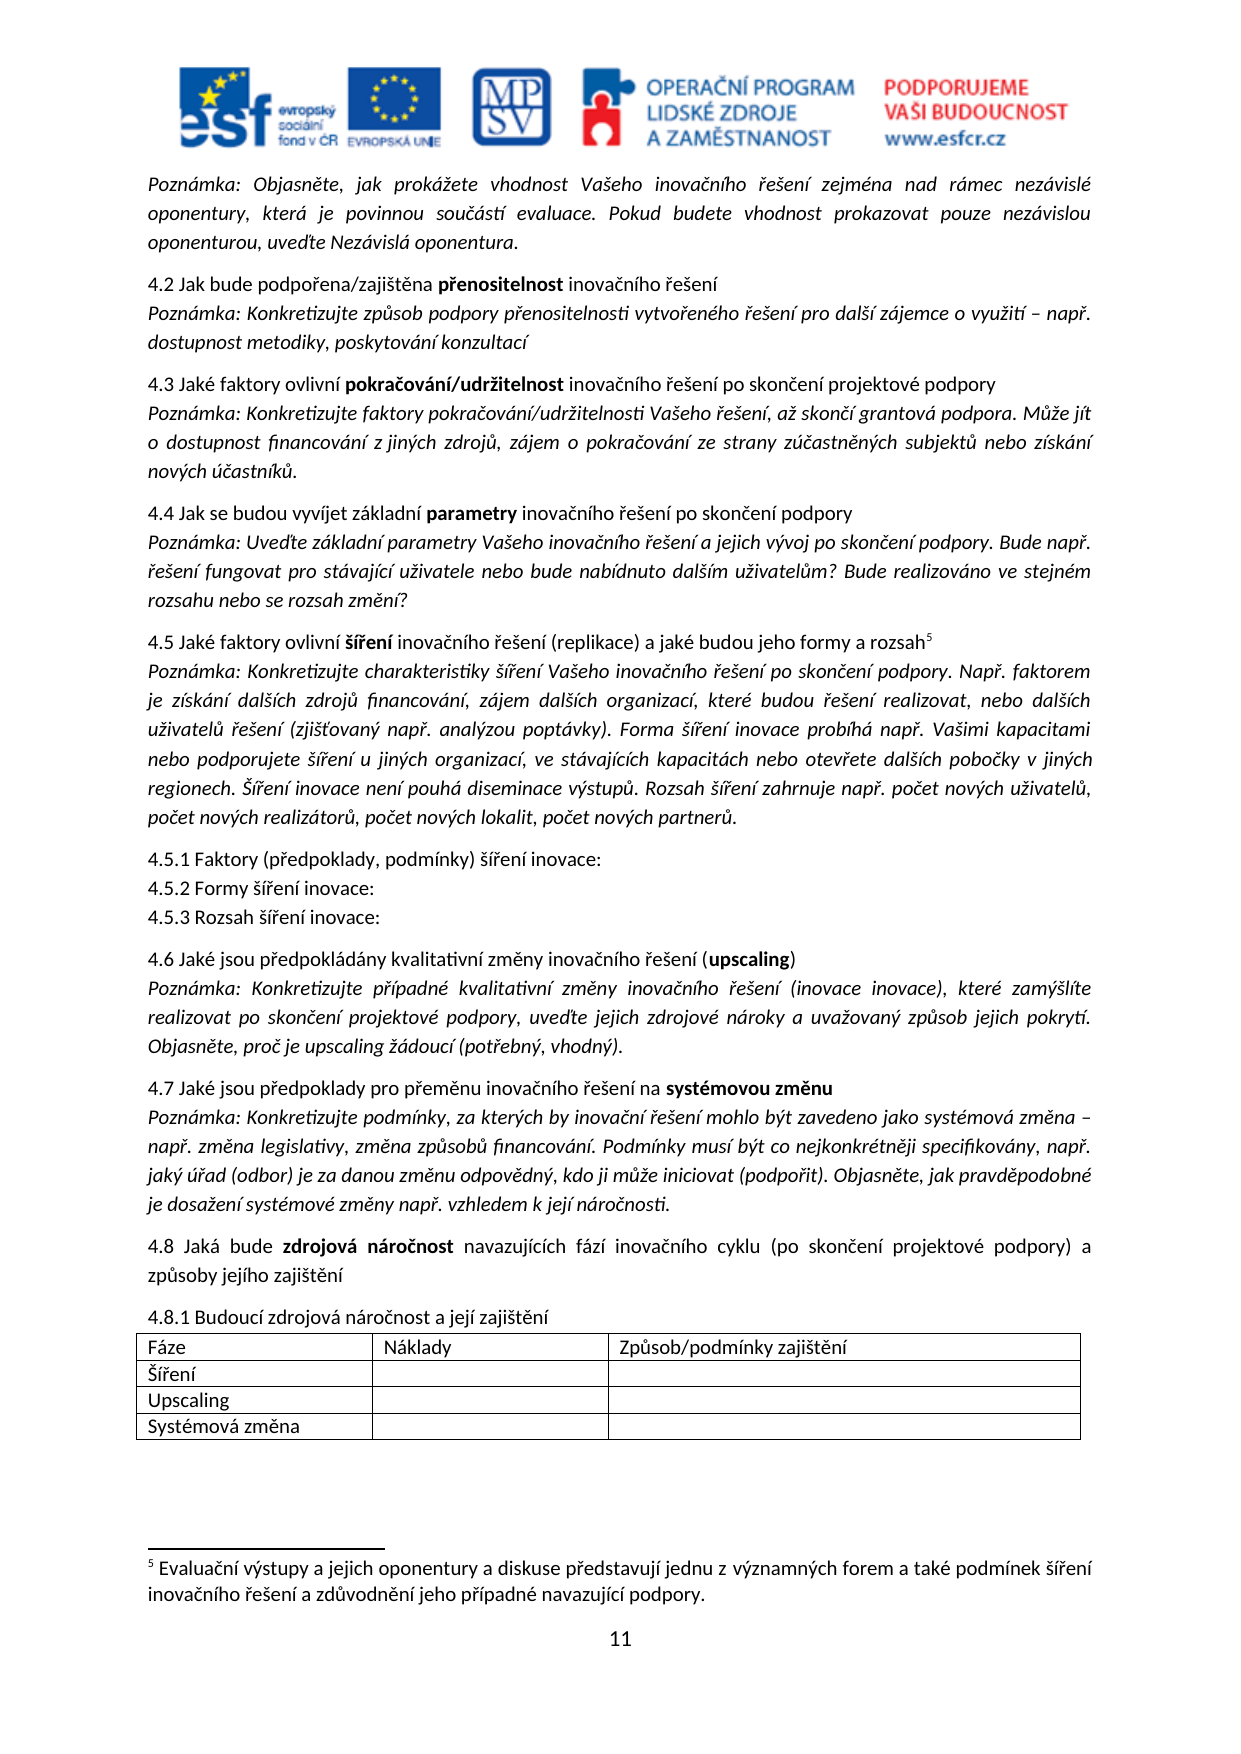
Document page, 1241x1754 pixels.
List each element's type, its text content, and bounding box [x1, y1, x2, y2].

text Poznámka: Konkretizujte případné kvalitativní změny inovačního řešení (inovace inovace), které zamýšlíte realizovat po skončení projektové podpory, uveďte jejich zdrojové nároky a uvažovaný způsob jejich pokrytí. Objasněte, proč je upscaling žádoucí (potřebný, vhodný). [148, 975, 1093, 1059]
text 4.8 Jaká bude zdrojová náročnost navazujících fází inovačního cyklu (po skončení projektové podpory) a způsoby jejího zajištění [148, 1233, 1093, 1288]
table_cell [609, 1361, 1080, 1386]
table_cell [373, 1414, 608, 1439]
text 4.7 Jaké jsou předpoklady pro přeměnu inovačního řešení na systémovou změnu [148, 1075, 1093, 1100]
text 4.6 Jaké jsou předpokládány kvalitativní změny inovačního řešení (upscaling) [148, 946, 1093, 971]
table_cell [373, 1387, 608, 1413]
picture [147, 44, 1093, 171]
text 4.5 Jaké faktory ovlivní šíření inovačního řešení (replikace) a jaké budou jeho formy a rozsah [148, 629, 1093, 654]
table_cell [373, 1361, 608, 1386]
text 4.2 Jak bude podpořena/zajištěna přenositelnost inovačního řešení [148, 271, 1093, 296]
table_header Náklady [373, 1334, 608, 1360]
text 4.5.3 Rozsah šíření inovace: [148, 904, 1093, 929]
text Poznámka: Uveďte základní parametry Vašeho inovačního řešení a jejich vývoj po skončení podpory. Bude např. řešení fungovat pro stávající uživatele nebo bude nabídnuto dalším uživatelům? Bude realizováno ve stejném rozsahu nebo se rozsah změní? [148, 529, 1093, 613]
text 4.4 Jak se budou vyvíjet základní parametry inovačního řešení po skončení podpory [148, 500, 1093, 525]
text Poznámka: Konkretizujte faktory pokračování/udržitelnosti Vašeho řešení, až skončí grantová podpora. Může jít o dostupnost financování z jiných zdrojů, zájem o pokračování ze strany zúčastněných subjektů nebo získání nových účastníků. [148, 400, 1093, 484]
table_cell [609, 1414, 1080, 1439]
table_cell Upscaling [137, 1387, 372, 1413]
table_cell [609, 1387, 1080, 1413]
text 4.8.1 Budoucí zdrojová náročnost a její zajištění [148, 1304, 1093, 1329]
text Poznámka: Konkretizujte způsob podpory přenositelnosti vytvořeného řešení pro další zájemce o využití – např. dostupnost metodiky, poskytování konzultací [148, 300, 1093, 354]
text Poznámka: Konkretizujte charakteristiky šíření Vašeho inovačního řešení po skončení podpory. Např. faktorem je získání dalších zdrojů financování, zájem dalších organizací, které budou řešení realizovat, nebo dalších uživatelů řešení (zjišťovaný např. analýzou poptávky). Forma šíření inovace probíhá např. Vašimi kapacitami nebo podporujete šíření u jiných organizací, ve stávajících kapacitách nebo otevřete dalších pobočky v jiných regionech. Šíření inovace není pouhá diseminace výstupů. Rozsah šíření zahrnuje např. počet nových uživatelů, počet nových realizátorů, počet nových lokalit, počet nových partnerů. [148, 658, 1093, 829]
table_cell Systémová změna [137, 1414, 372, 1439]
text Poznámka: Konkretizujte podmínky, za kterých by inovační řešení mohlo být zavedeno jako systémová změna – např. změna legislativy, změna způsobů financování. Podmínky musí být co nejkonkrétněji specifikovány, např. jaký úřad (odbor) je za danou změnu odpovědný, kdo ji může iniciovat (podpořit). Objasněte, jak pravděpodobné je dosažení systémové změny např. vzhledem k její náročnosti. [148, 1104, 1093, 1217]
table_cell Šíření [137, 1361, 372, 1386]
text 4.3 Jaké faktory ovlivní pokračování/udržitelnost inovačního řešení po skončení projektové podpory [148, 371, 1093, 396]
text Poznámka: Objasněte, jak prokážete vhodnost Vašeho inovačního řešení zejména nad rámec nezávislé oponentury, která je povinnou součástí evaluace. Pokud budete vhodnost prokazovat pouze nezávislou oponenturou, uveďte Nezávislá oponentura. [148, 171, 1093, 254]
table_header Fáze [137, 1334, 372, 1360]
text 4.5.1 Faktory (předpoklady, podmínky) šíření inovace: [148, 846, 1093, 871]
table_header Způsob/podmínky zajištění [609, 1334, 1080, 1360]
text 4.5.2 Formy šíření inovace: [148, 875, 1093, 900]
